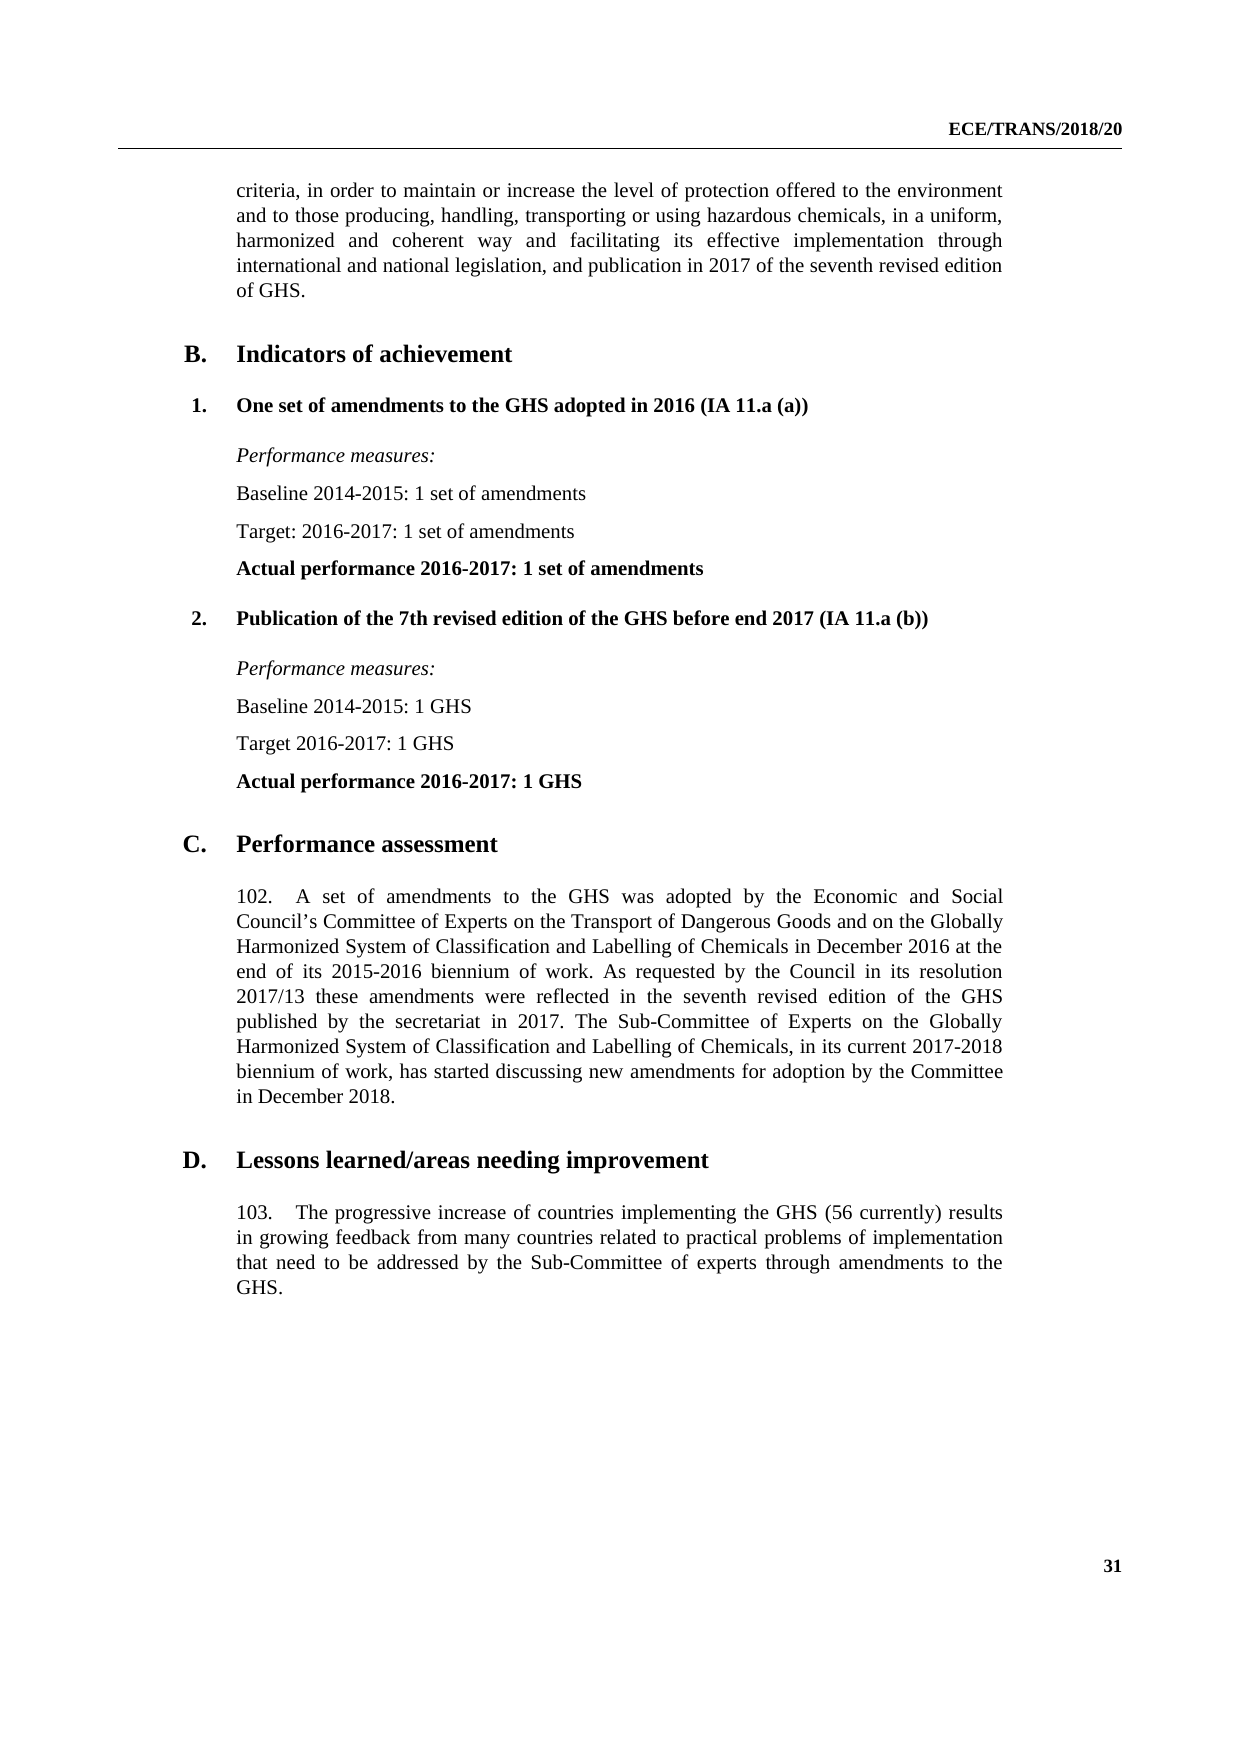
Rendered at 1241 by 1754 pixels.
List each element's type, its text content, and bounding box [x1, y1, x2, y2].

text 103. The progressive increase of countries implementing the GHS (56 currently) results in growing feedback from many countries related to practical problems of implementation that need to be addressed by the Sub-Committee of experts through amendments to the GHS. [236, 1199, 1004, 1299]
text 1. One set of amendments to the GHS adopted in 2016 (IA 11.a (a)) [118, 393, 1004, 418]
text Baseline 2014-2015: 1 set of amendments [236, 480, 1004, 505]
text Target: 2016-2017: 1 set of amendments [236, 518, 1004, 543]
text D. Lessons learned/areas needing improvement [118, 1146, 1004, 1174]
text B. Indicators of achievement [118, 340, 1004, 368]
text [236, 177, 1004, 302]
text 2. Publication of the 7th revised edition of the GHS before end 2017 (IA 11.a (b)) [118, 605, 1004, 630]
text 102. A set of amendments to the GHS was adopted by the Economic and Social Council’s Committee of Experts on the Transport of Dangerous Goods and on the Globally Harmonized System of Classification and Labelling of Chemicals in December 2016 at the end of its 2015-2016 biennium of work. As requested by the Council in its resolution 2017/13 these amendments were reflected in the seventh revised edition of the GHS published by the secretariat in 2017. The Sub-Committee of Experts on the Globally Harmonized System of Classification and Labelling of Chemicals, in its current 2017-2018 biennium of work, has started discussing new amendments for adoption by the Committee in December 2018. [236, 883, 1004, 1108]
text Actual performance 2016-2017: 1 set of amendments [236, 555, 1004, 580]
text Actual performance 2016-2017: 1 GHS [236, 768, 1004, 793]
text Baseline 2014-2015: 1 GHS [236, 693, 1004, 718]
text Performance measures: [118, 655, 1004, 680]
text Target 2016-2017: 1 GHS [236, 730, 1004, 755]
text Performance measures: [118, 443, 1004, 468]
text C. Performance assessment [118, 830, 1004, 858]
